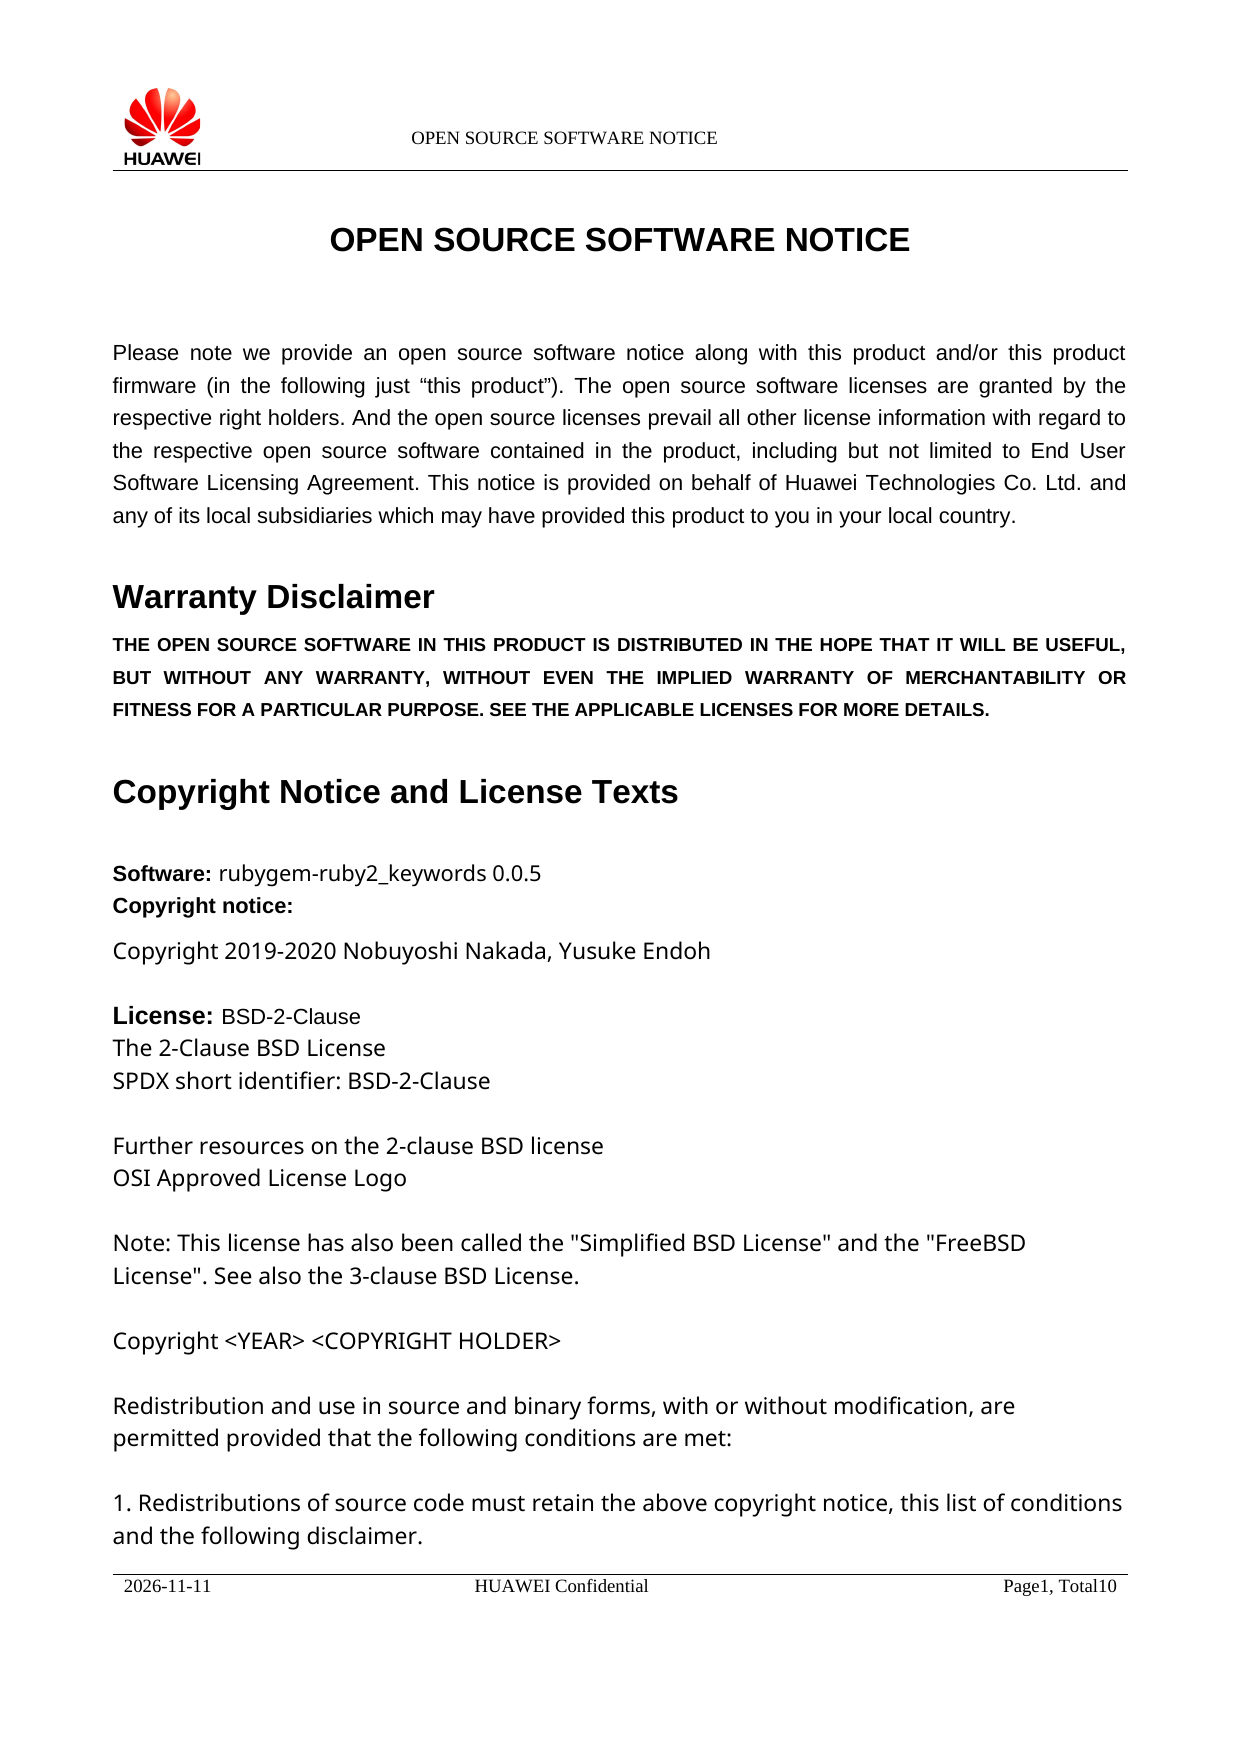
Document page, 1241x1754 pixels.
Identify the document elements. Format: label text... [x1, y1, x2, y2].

text Note: This license has also been called the "Simplified BSD License" and the "FreeBSD License". See also the 3-clause BSD License. [112, 1226, 1128, 1291]
text The 2-Clause BSD License [112, 1031, 1128, 1064]
text Further resources on the 2-clause BSD license [112, 1129, 1128, 1161]
text Copyright Notice and License Texts [112, 759, 1128, 824]
text 1. Redistributions of source code must retain the above copyright notice, this list of conditions and the following disclaimer. [112, 1486, 1128, 1551]
text Copyright <YEAR> <COPYRIGHT HOLDER> [112, 1324, 1128, 1356]
text OPEN SOURCE SOFTWARE NOTICE [112, 206, 1128, 271]
text Copyright 2019-2020 Nobuyoshi Nakada, Yusuke Endoh [112, 934, 1128, 999]
text OSI Approved License Logo [112, 1161, 1128, 1194]
text Please note we provide an open source software notice along with this product and/or this product firmware (in the following just “this product”). The open source software licenses are granted by the respective right holders. And the open source licenses prevail all other license information with regard to the respective open source software contained in the product, including but not limited to End User Software Licensing Agreement. This notice is provided on behalf of Huawei Technologies Co. Ltd. and any of its local subsidiaries which may have provided this product to you in your local country. [112, 336, 1128, 531]
text SPDX short identifier: BSD-2-Clause [112, 1064, 1128, 1096]
text License: BSD-2-Clause [112, 999, 1128, 1031]
text Warranty Disclaimer [112, 564, 1128, 629]
title Software: rubygem-ruby2_keywords 0.0.5 [112, 856, 1128, 889]
picture [124, 88, 201, 165]
text Redistribution and use in source and binary forms, with or without modification, are permitted provided that the following conditions are met: [112, 1389, 1128, 1454]
text The open source software in this product is distributed in the hope that it will be useful, but WITHOUT ANY WARRANTY, without even the implied warranty of MERCHANTABILITY or FITNESS FOR A PARTICULAR PURPOSE. See the applicable licenses for more details. [112, 629, 1128, 726]
text Copyright notice: [112, 889, 1128, 921]
